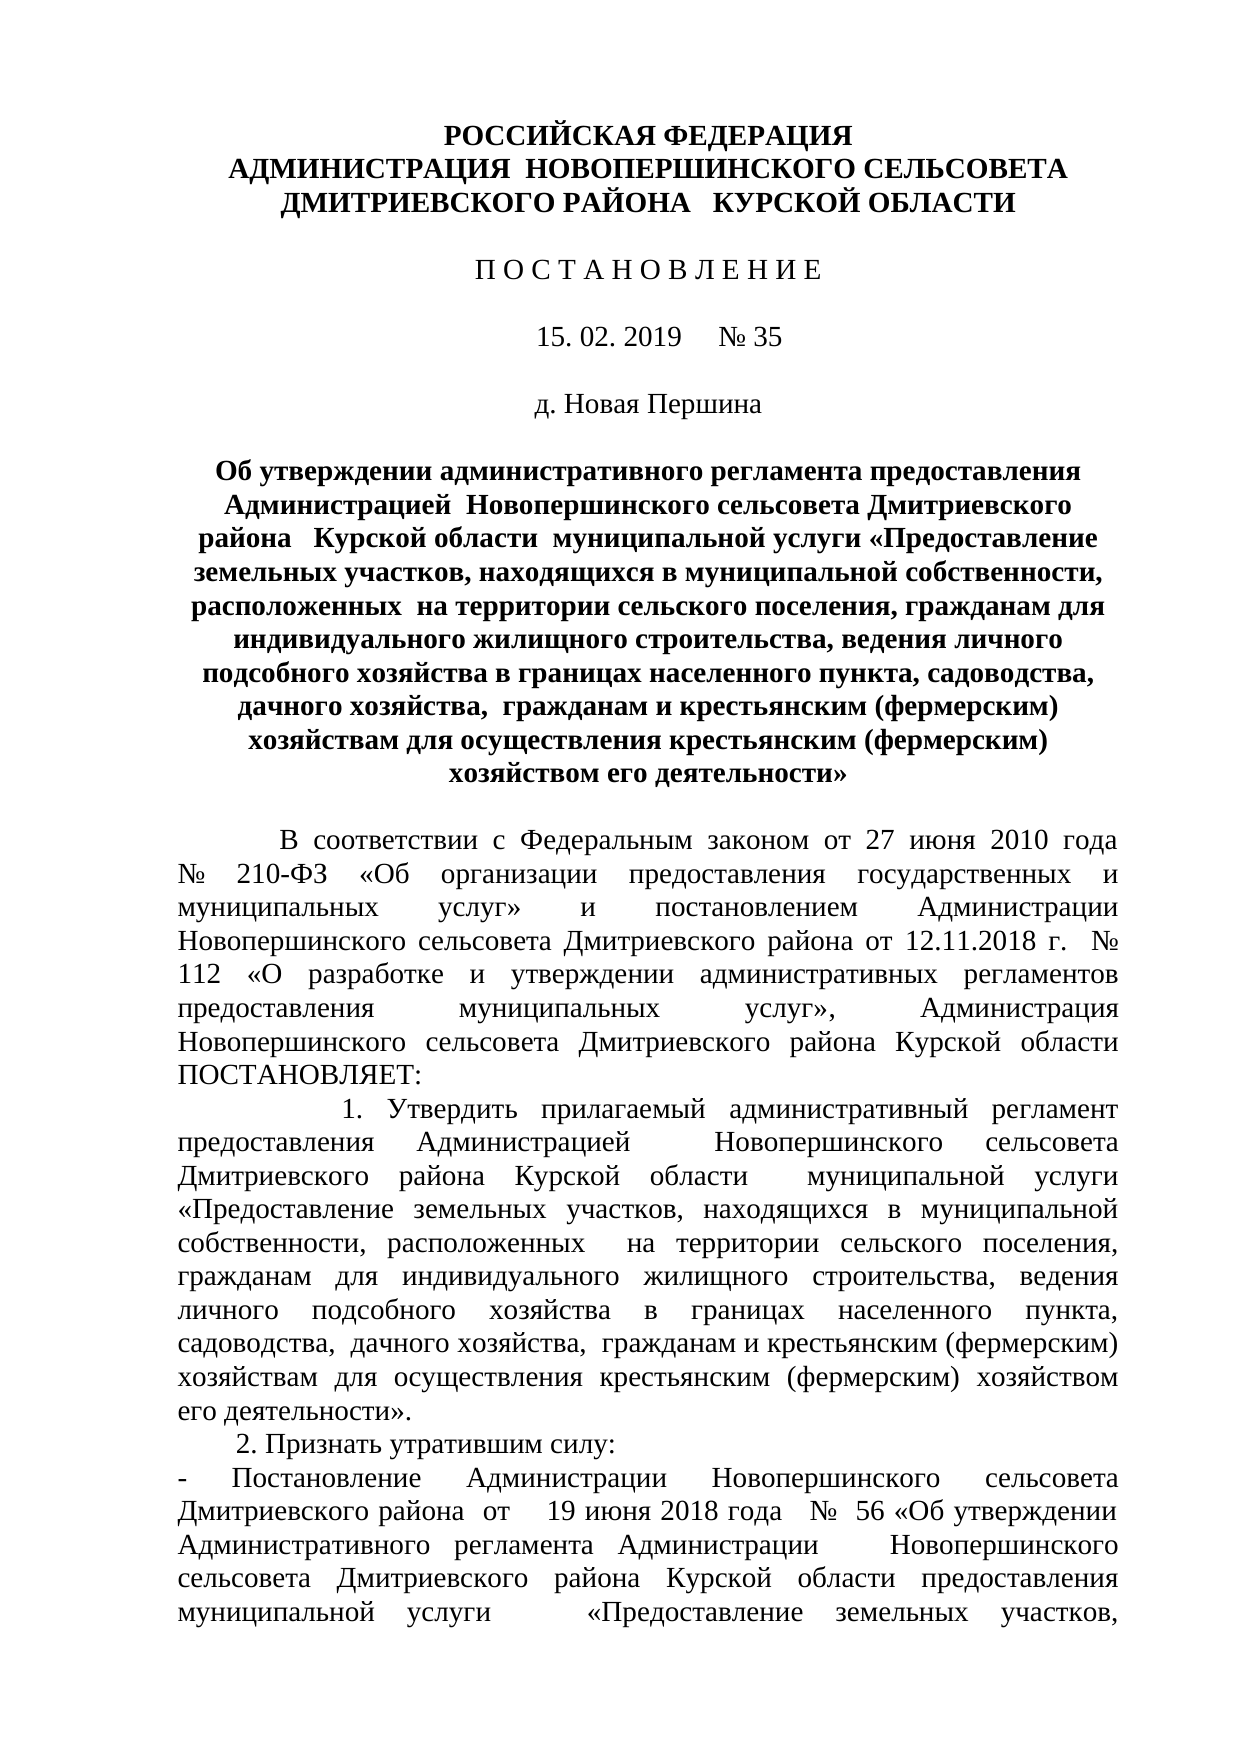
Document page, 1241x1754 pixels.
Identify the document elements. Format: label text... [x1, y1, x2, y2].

text АДМИНИСТРАЦИЯ НОВОПЕРШИНСКОГО СЕЛЬСОВЕТА [177, 152, 1119, 185]
text Об утверждении административного регламента предоставления Администрацией Новопершинского сельсовета Дмитриевского района Курской области муниципальной услуги «Предоставление земельных участков, находящихся в муниципальной собственности, расположенных на территории сельского поселения, гражданам для индивидуального жилищного строительства, ведения личного подсобного хозяйства в границах населенного пункта, садоводства, дачного хозяйства, гражданам и крестьянским (фермерским) хозяйствам для осуществления крестьянским (фермерским) хозяйством его деятельности» [177, 453, 1119, 789]
text д. Новая Першина [177, 386, 1119, 420]
text 15. 02. 2019 № 35 [177, 319, 1119, 353]
text РОССИЙСКАЯ ФЕДЕРАЦИЯ [177, 118, 1119, 152]
text В соответствии с Федеральным законом от 27 июня 2010 года № 210-ФЗ «Об организации предоставления государственных и муниципальных услуг» и постановлением Администрации Новопершинского сельсовета Дмитриевского района от 12.11.2018 г. № 112 «О разработке и утверждении административных регламентов предоставления муниципальных услуг», Администрация Новопершинского сельсовета Дмитриевского района Курской области ПОСТАНОВЛЯЕТ: [177, 822, 1119, 1091]
text 2. Признать утратившим силу: [177, 1426, 1119, 1460]
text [177, 1460, 1119, 1627]
text ДМИТРИЕВСКОГО РАЙОНА КУРСКОЙ ОБЛАСТИ [177, 185, 1119, 219]
text 1. Утвердить прилагаемый административный регламент предоставления Администрацией Новопершинского сельсовета Дмитриевского района Курской области муниципальной услуги «Предоставление земельных участков, находящихся в муниципальной собственности, расположенных на территории сельского поселения, гражданам для индивидуального жилищного строительства, ведения личного подсобного хозяйства в границах населенного пункта, садоводства, дачного хозяйства, гражданам и крестьянским (фермерским) хозяйствам для осуществления крестьянским (фермерским) хозяйством его деятельности». [177, 1091, 1119, 1426]
text П О С Т А Н О В Л Е Н И Е [177, 252, 1119, 286]
